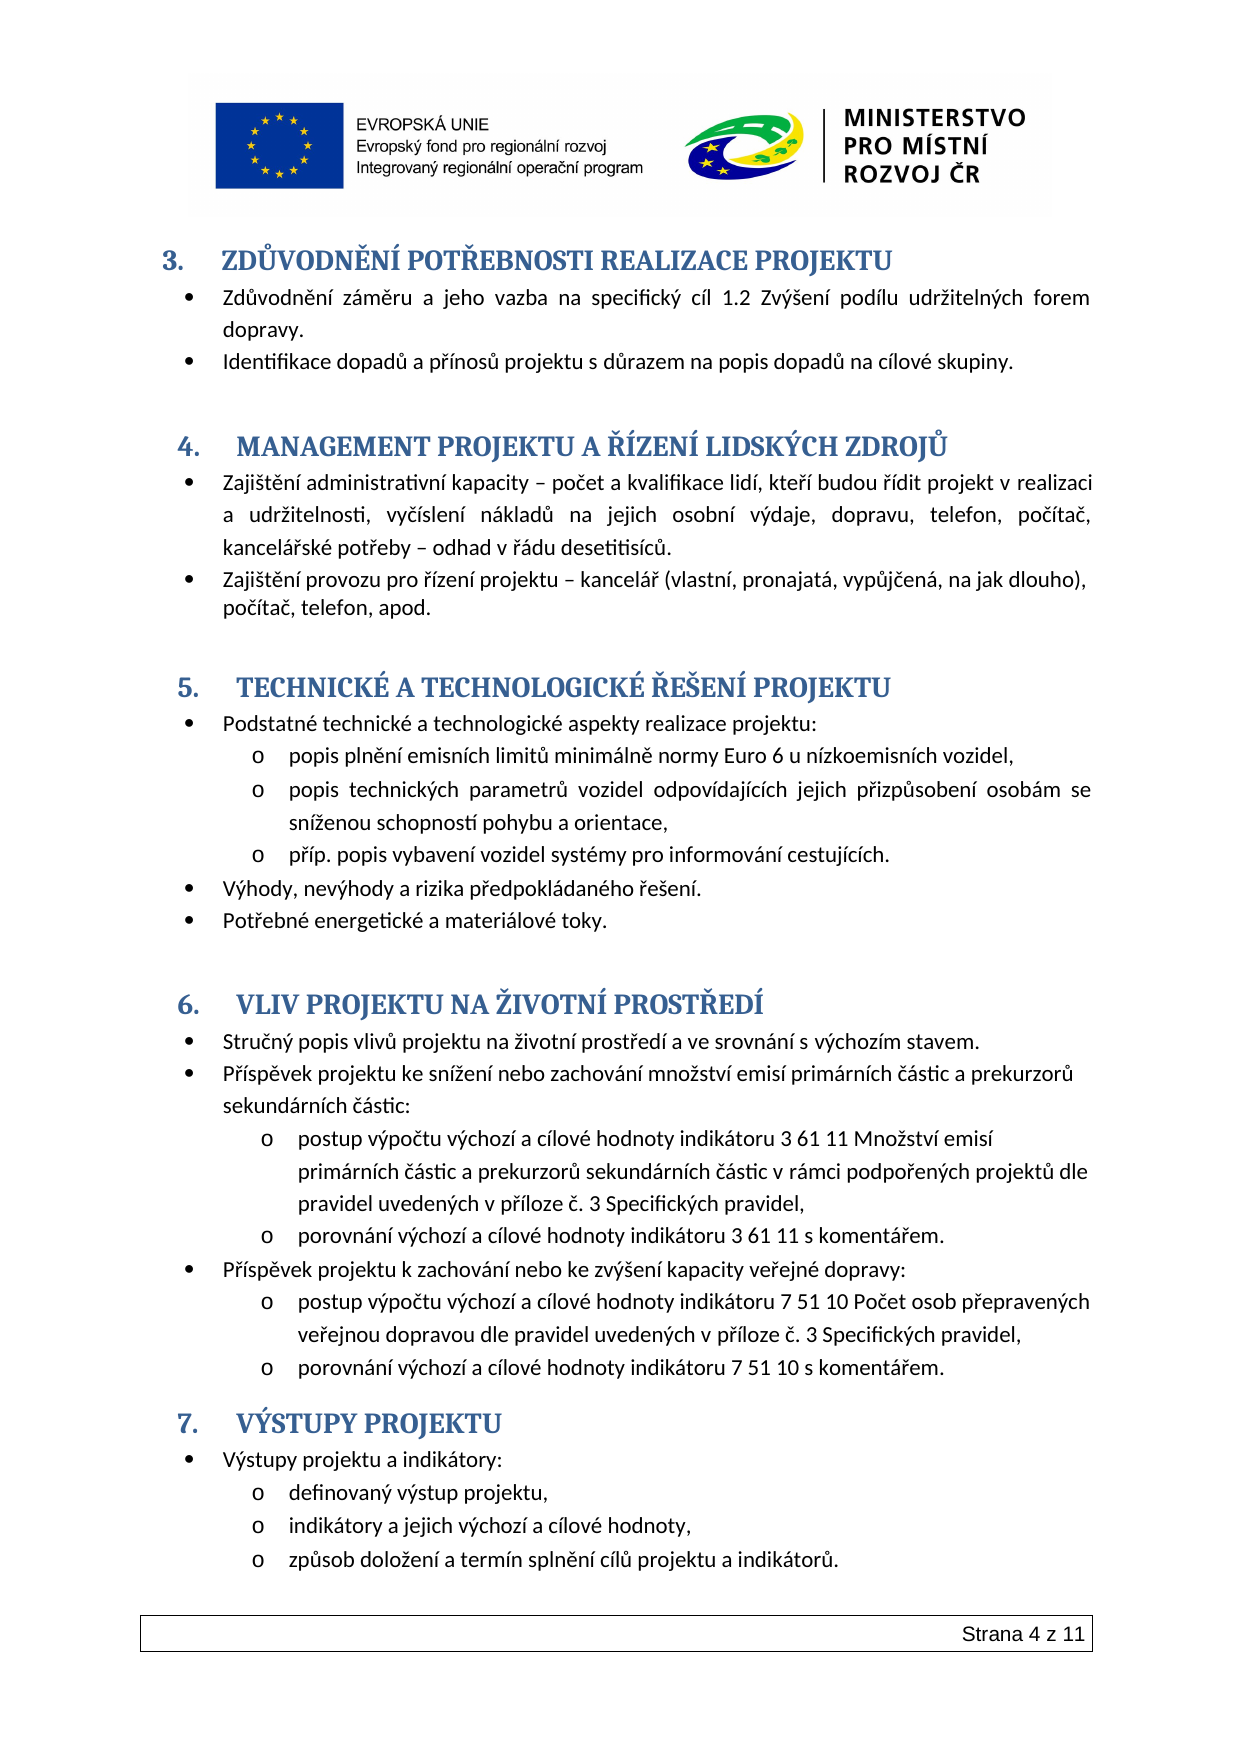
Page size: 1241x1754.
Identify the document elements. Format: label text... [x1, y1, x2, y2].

subtitle Technické a technologické řešení projektu [177, 671, 1093, 704]
list způsob doložení a termín splnění cílů projektu a indikátorů. [251, 1545, 1093, 1574]
list Příspěvek projektu k zachování nebo ke zvýšení kapacity veřejné dopravy: [185, 1255, 1093, 1283]
subtitle Výstupy projektu [177, 1407, 1093, 1441]
list postup výpočtu výchozí a cílové hodnoty indikátoru 7 51 10 Počet osob přepravených veřejnou dopravou dle pravidel uvedených v příloze č. 3 Specifických pravidel, [260, 1287, 1093, 1348]
list Výstupy projektu a indikátory: [185, 1446, 1093, 1473]
list Identifikace dopadů a přínosů projektu s důrazem na popis dopadů na cílové skupiny. [185, 347, 1093, 376]
list Podstatné technické a technologické aspekty realizace projektu: [185, 709, 1093, 737]
subtitle ZDŮVODNĚNÍ POTŘEBNOSTI REALIZACE PROJEKTU [162, 244, 1093, 278]
list příp. popis vybavení vozidel systémy pro informování cestujících. [251, 841, 1093, 870]
subtitle Management projektu a řízení lidských zdrojů [177, 430, 1093, 463]
list porovnání výchozí a cílové hodnoty indikátoru 3 61 11 s komentářem. [260, 1221, 1093, 1251]
list porovnání výchozí a cílové hodnoty indikátoru 7 51 10 s komentářem. [260, 1353, 1093, 1382]
list postup výpočtu výchozí a cílové hodnoty indikátoru 3 61 11 Množství emisí primárních částic a prekurzorů sekundárních částic v rámci podpořených projektů dle pravidel uvedených v příloze č. 3 Specifických pravidel, [260, 1124, 1093, 1217]
list Potřebné energetické a materiálové toky. [185, 906, 1093, 934]
list popis technických parametrů vozidel odpovídajících jejich přizpůsobení osobám se sníženou schopností pohybu a orientace, [251, 775, 1093, 836]
picture [187, 73, 1053, 217]
list Zdůvodnění záměru a jeho vazba na specifický cíl 1.2 Zvýšení podílu udržitelných forem dopravy. [185, 283, 1093, 343]
list Příspěvek projektu ke snížení nebo zachování množství emisí primárních částic a prekurzorů sekundárních částic: [185, 1059, 1093, 1119]
subtitle Vliv projektu na životní prostředí [177, 988, 1093, 1022]
list popis plnění emisních limitů minimálně normy Euro 6 u nízkoemisních vozidel, [251, 742, 1093, 771]
list Zajištění administrativní kapacity – počet a kvalifikace lidí, kteří budou řídit projekt v realizaci a udržitelnosti, vyčíslení nákladů na jejich osobní výdaje, dopravu, telefon, počítač, kancelářské potřeby – odhad v řádu desetitisíců. [185, 468, 1093, 561]
list indikátory a jejich výchozí a cílové hodnoty, [251, 1511, 1093, 1540]
list Stručný popis vlivů projektu na životní prostředí a ve srovnání s výchozím stavem. [185, 1027, 1093, 1055]
list Výhody, nevýhody a rizika předpokládaného řešení. [185, 874, 1093, 902]
list definovaný výstup projektu, [251, 1478, 1093, 1507]
list Zajištění provozu pro řízení projektu – kancelář (vlastní, pronajatá, vypůjčená, na jak dlouho), počítač, telefon, apod. [185, 565, 1093, 621]
